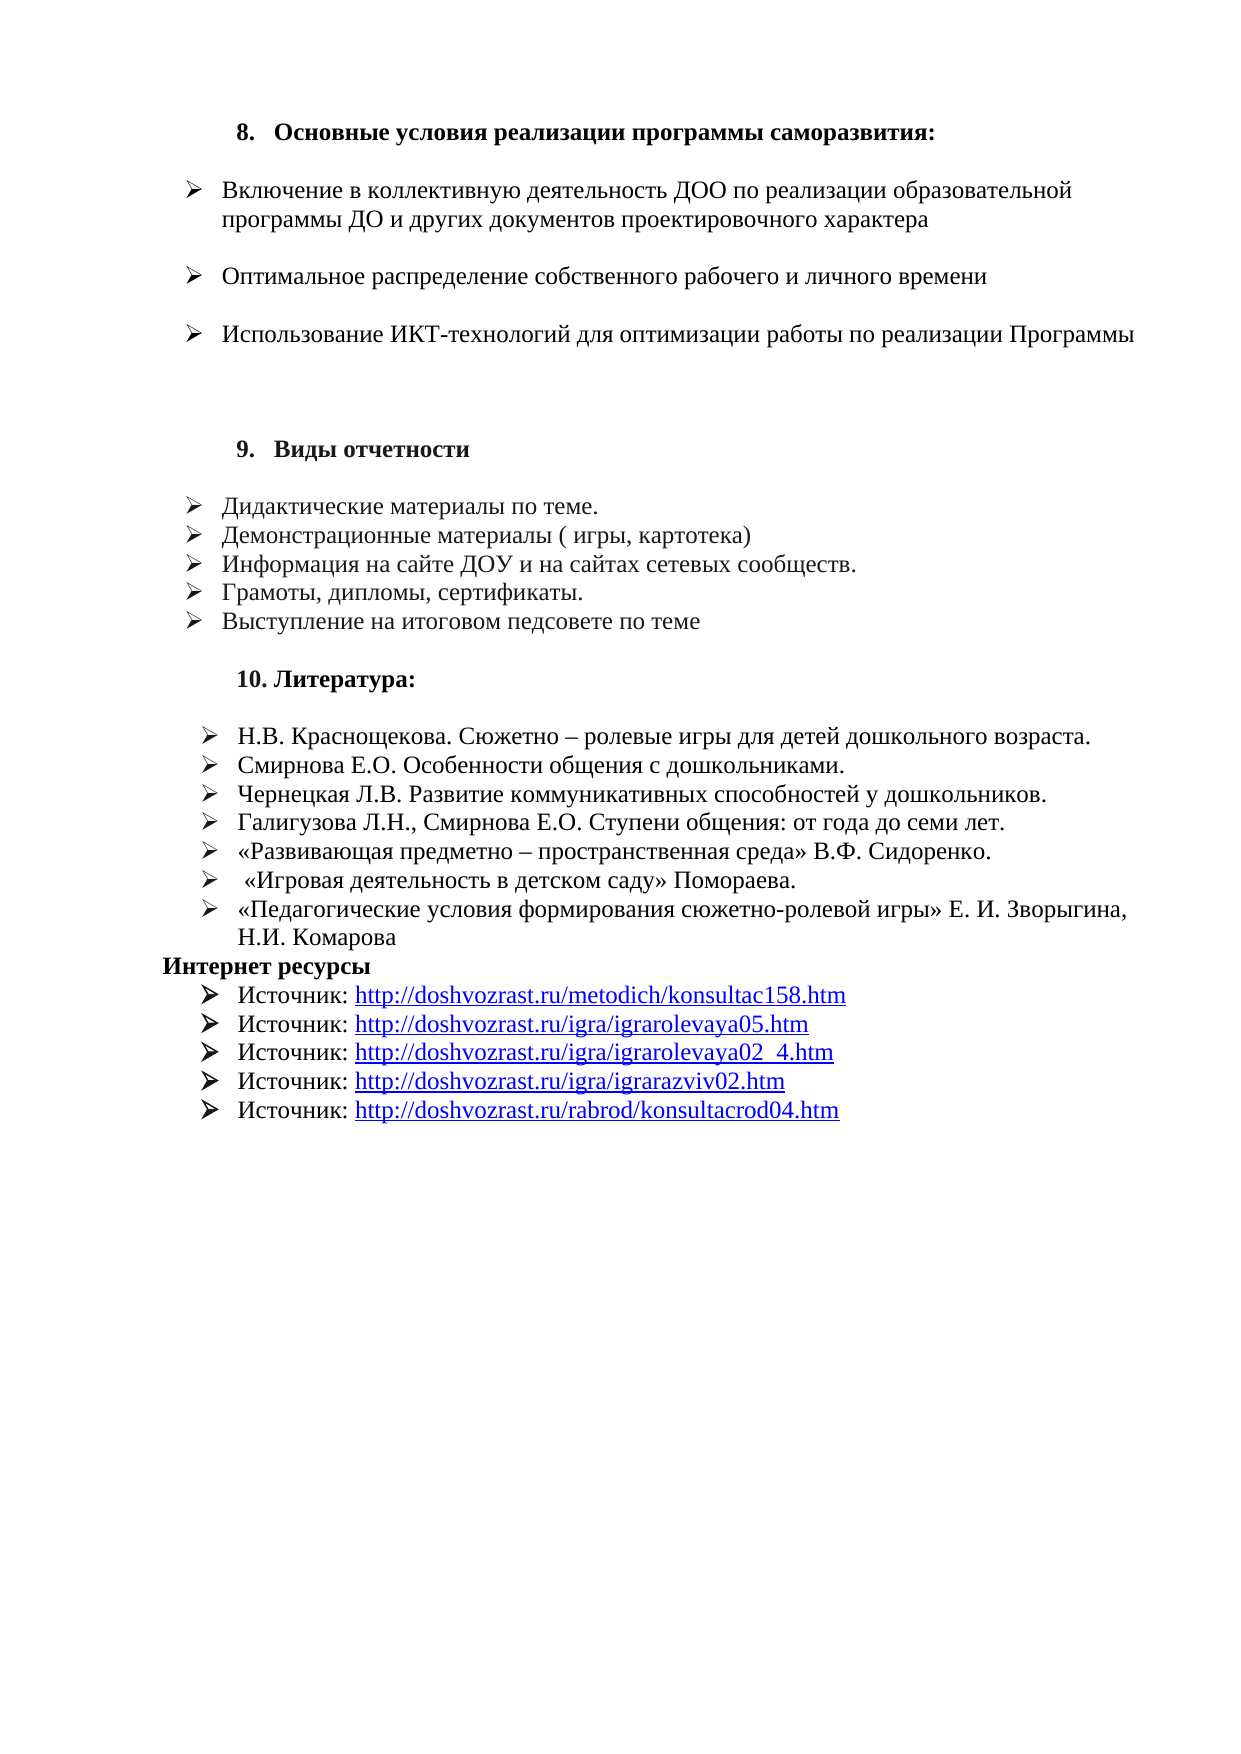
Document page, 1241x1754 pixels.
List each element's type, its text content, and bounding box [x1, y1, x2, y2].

list Галигузова Л.Н., Смирнова Е.О. Ступени общения: от года до семи лет. [200, 807, 1167, 836]
list Грамоты, дипломы, сертификаты. [184, 577, 1152, 606]
list Литература: [236, 664, 1152, 692]
list Оптимальное распределение собственного рабочего и личного времени [184, 261, 1152, 290]
list Н.В. Краснощекова. Сюжетно – ролевые игры для детей дошкольного возраста. [200, 721, 1167, 750]
list Дидактические материалы по теме. [184, 491, 1152, 520]
text Интернет ресурсы [162, 951, 1167, 980]
list Источник: http://doshvozrast.ru/igra/igrarolevaya05.htm [200, 1009, 1167, 1037]
list Источник: http://doshvozrast.ru/rabrod/konsultacrod04.htm [200, 1095, 1167, 1124]
list Чернецкая Л.В. Развитие коммуникативных способностей у дошкольников. [200, 779, 1167, 807]
list Источник: http://doshvozrast.ru/igra/igrarazviv02.htm [200, 1066, 1167, 1095]
list Включение в коллективную деятельность ДОО по реализации образовательной программы ДО и других документов проектировочного характера [184, 175, 1152, 232]
list Виды отчетности [236, 434, 1152, 462]
list Выступление на итоговом педсовете по теме [184, 606, 1152, 635]
list «Игровая деятельность в детском саду» Помораева. [200, 865, 1167, 894]
list Основные условия реализации программы саморазвития: [236, 117, 1152, 146]
list Демонстрационные материалы ( игры, картотека) [184, 520, 1152, 549]
list Источник: http://doshvozrast.ru/igra/igrarolevaya02_4.htm [200, 1037, 1167, 1066]
list Информация на сайте ДОУ и на сайтах сетевых сообществ. [184, 549, 1152, 577]
list Смирнова Е.О. Особенности общения с дошкольниками. [200, 750, 1167, 779]
list Использование ИКТ-технологий для оптимизации работы по реализации Программы [184, 319, 1152, 347]
list «Развивающая предметно – пространственная среда» В.Ф. Сидоренко. [200, 836, 1167, 865]
list Источник: http://doshvozrast.ru/metodich/konsultac158.htm [200, 980, 1167, 1009]
list «Педагогические условия формирования сюжетно-ролевой игры» Е. И. Зворыгина, Н.И. Комарова [200, 894, 1167, 951]
